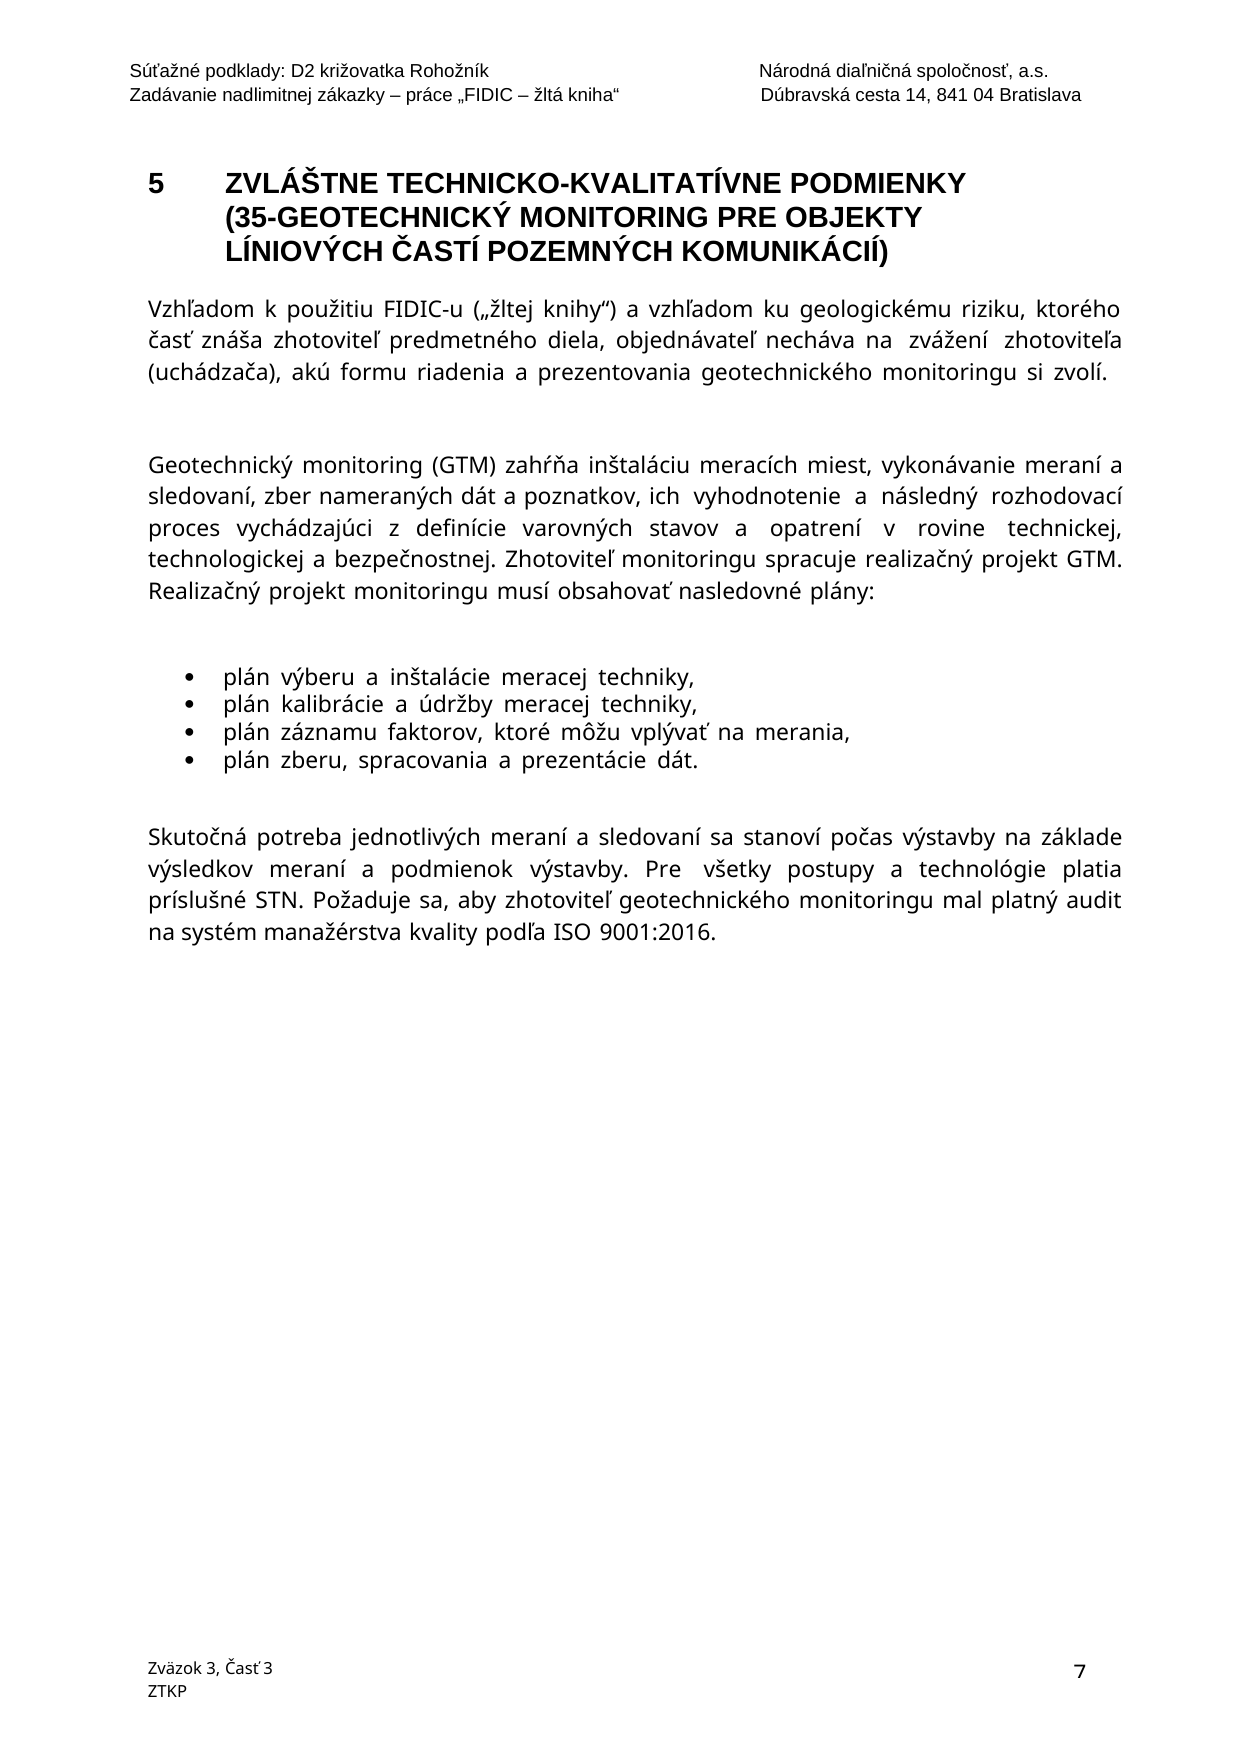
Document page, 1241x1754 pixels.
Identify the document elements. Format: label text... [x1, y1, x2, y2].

text Vzhľadom k použitiu FIDIC-u („žltej knihy“) a vzhľadom ku geologickému riziku, ktorého časť znáša zhotoviteľ predmetného diela, objednávateľ necháva na zvážení zhotoviteľa (uchádzača), akú formu riadenia a prezentovania geotechnického monitoringu si zvolí. [148, 292, 1123, 387]
subtitle ZVLÁŠTNE TECHNICKO-KVALITATÍVNE PODMIENKY (35-GEOTECHNICKÝ MONITORING PRE OBJEKTY LÍNIOVÝCH ČASTÍ POZEMNÝCH KOMUNIKÁCIÍ) [148, 167, 986, 267]
list plán kalibrácie a údržby meracej techniky, [185, 691, 1134, 718]
list plán výberu a inštalácie meracej techniky, [185, 663, 1134, 691]
text Geotechnický monitoring (GTM) zahŕňa inštaláciu meracích miest, vykonávanie meraní a sledovaní, zber nameraných dát a poznatkov, ich vyhodnotenie a následný rozhodovací proces vychádzajúci z definície varovných stavov a opatrení v rovine technickej, technologickej a bezpečnostnej. Zhotoviteľ monitoringu spracuje realizačný projekt GTM. Realizačný projekt monitoringu musí obsahovať nasledovné plány: [148, 449, 1123, 606]
list plán zberu, spracovania a prezentácie dát. [185, 746, 1134, 774]
list plán záznamu faktorov, ktoré môžu vplývať na merania, [185, 718, 1134, 746]
text Skutočná potreba jednotlivých meraní a sledovaní sa stanoví počas výstavby na základe výsledkov meraní a podmienok výstavby. Pre všetky postupy a technológie platia príslušné STN. Požaduje sa, aby zhotoviteľ geotechnického monitoringu mal platný audit na systém manažérstva kvality podľa ISO 9001:2016. [148, 821, 1123, 947]
